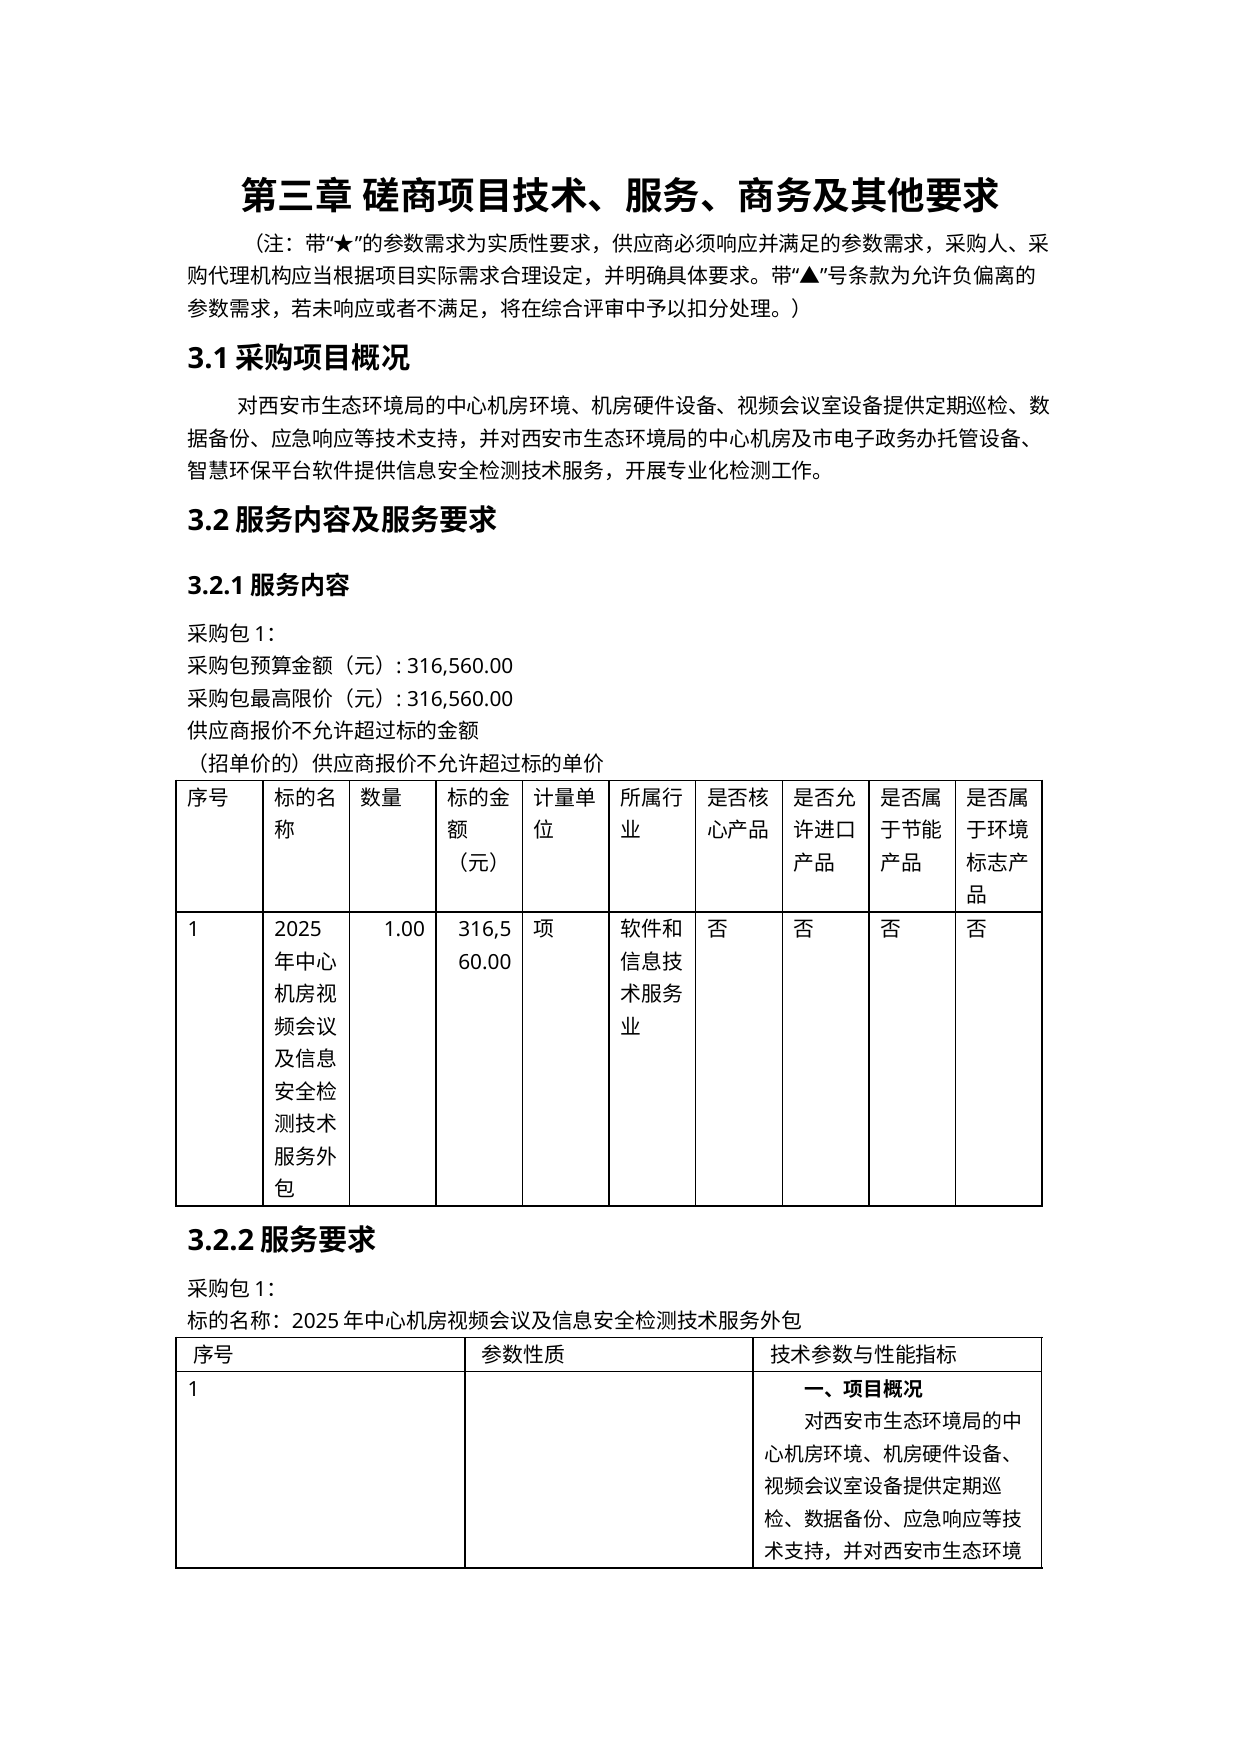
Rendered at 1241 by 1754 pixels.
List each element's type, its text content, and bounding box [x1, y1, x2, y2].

table_header 是否核心产品 [696, 781, 782, 911]
table_header 序号 [177, 781, 262, 911]
table_cell 2025年中心机房视频会议及信息安全检测技术服务外包 [264, 913, 349, 1205]
text 对西安市生态环境局的中心机房环境、机房硬件设备、视频会议室设备提供定期巡检、数据备份、应急响应等技术支持，并对西安市生态环境局的中心机房及市电子政务办托管设备、智慧环保平台软件提供信息安全检测技术服务，开展专业化检测工作。 [187, 389, 1053, 487]
table_cell 否 [870, 913, 955, 1205]
table_cell 316,560.00 [437, 913, 522, 1205]
table_header 数量 [350, 781, 435, 911]
table_cell 项 [523, 913, 608, 1205]
table_header 是否允许进口产品 [783, 781, 868, 911]
text 3.2.2服务要求 [187, 1207, 1053, 1272]
table_header 技术参数与性能指标 [754, 1338, 1041, 1371]
text 采购包最高限价（元）: 316,560.00 [187, 682, 1053, 714]
table_cell 否 [696, 913, 782, 1205]
table_header 序号 [177, 1338, 464, 1371]
text 3.2服务内容及服务要求 [187, 487, 1053, 552]
table_cell 否 [956, 913, 1041, 1205]
text （注：带“★”的参数需求为实质性要求，供应商必须响应并满足的参数需求，采购人、采购代理机构应当根据项目实际需求合理设定，并明确具体要求。带“▲”号条款为允许负偏离的参数需求，若未响应或者不满足，将在综合评审中予以扣分处理。） [187, 227, 1053, 324]
table_header 标的名称 [264, 781, 349, 911]
table_cell 1.00 [350, 913, 435, 1205]
text 采购包1： [187, 1272, 1053, 1304]
text 采购包预算金额（元）: 316,560.00 [187, 649, 1053, 682]
text 供应商报价不允许超过标的金额 [187, 714, 1053, 747]
table_cell 否 [783, 913, 868, 1205]
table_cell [754, 1372, 1041, 1567]
table_header 计量单位 [523, 781, 608, 911]
text 采购包1： [187, 617, 1053, 649]
table_cell 1 [177, 1372, 464, 1567]
table_cell 软件和信息技术服务业 [610, 913, 695, 1205]
text 3.2.1服务内容 [187, 552, 1053, 617]
table_header 所属行业 [610, 781, 695, 911]
text 第三章 磋商项目技术、服务、商务及其他要求 [187, 162, 1053, 227]
table_cell 1 [177, 913, 262, 1205]
text （招单价的）供应商报价不允许超过标的单价 [187, 747, 1053, 779]
text 标的名称：2025年中心机房视频会议及信息安全检测技术服务外包 [187, 1304, 1053, 1337]
table_header 标的金额 （元） [437, 781, 522, 911]
text 3.1采购项目概况 [187, 324, 1053, 389]
table_header 参数性质 [466, 1338, 752, 1371]
table_cell [466, 1372, 752, 1567]
table_header 是否属于环境标志产品 [956, 781, 1041, 911]
table_header 是否属于节能产品 [870, 781, 955, 911]
